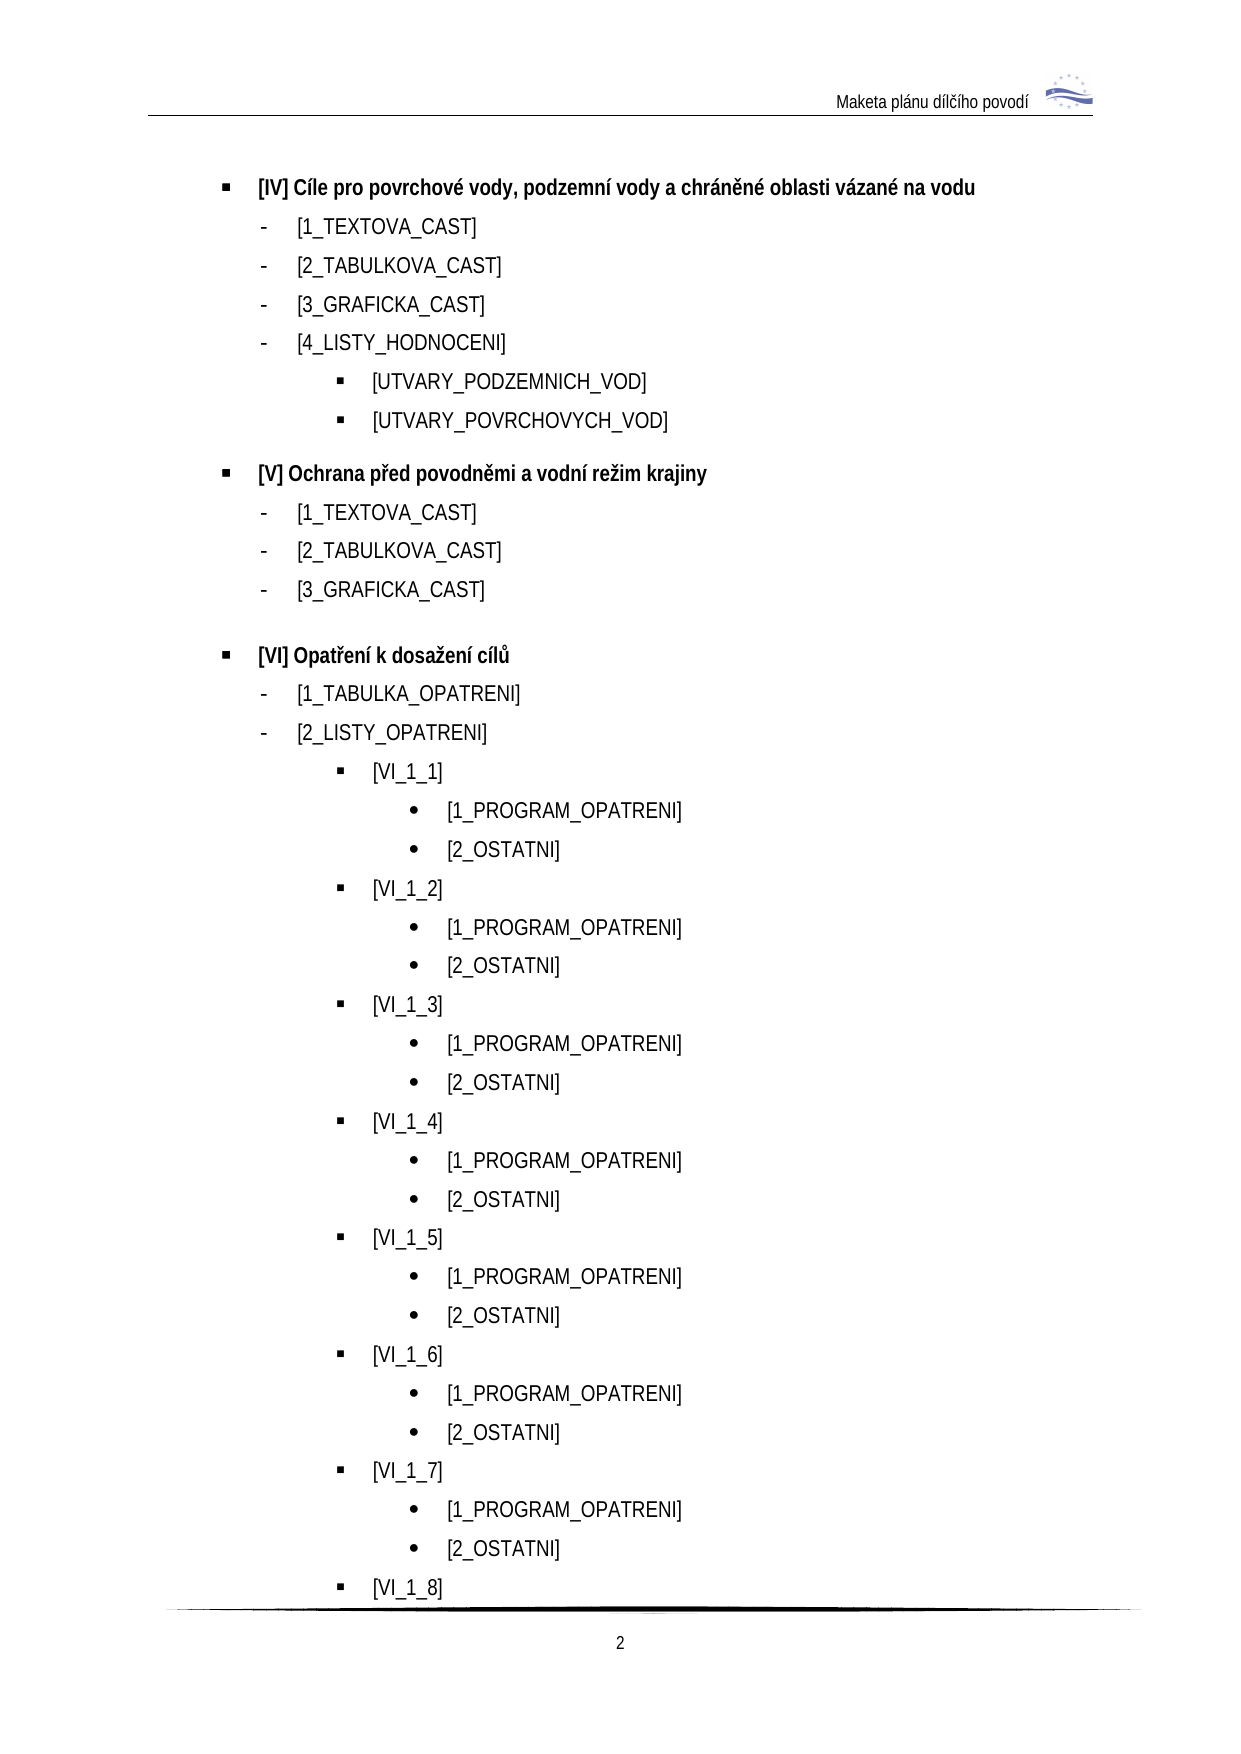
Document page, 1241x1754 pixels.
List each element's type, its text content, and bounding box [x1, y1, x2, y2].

list [2_OSTATNI] [410, 1419, 1093, 1445]
list [1_PROGRAM_OPATRENI] [410, 913, 1093, 940]
list [1_PROGRAM_OPATRENI] [410, 1263, 1093, 1289]
list [1_TEXTOVA_CAST] [260, 213, 1093, 239]
list [VI_1_8] [335, 1574, 1093, 1600]
list [IV] Cíle pro povrchové vody, podzemní vody a chráněné oblasti vázané na vodu [221, 174, 1093, 200]
list [2_LISTY_OPATRENI] [260, 719, 1093, 746]
list [VI_1_3] [335, 991, 1093, 1018]
list [1_PROGRAM_OPATRENI] [410, 1147, 1093, 1173]
list [UTVARY_PODZEMNICH_VOD] [335, 368, 1093, 394]
list [VI_1_1] [335, 758, 1093, 784]
list [1_PROGRAM_OPATRENI] [410, 797, 1093, 823]
list [2_OSTATNI] [410, 1186, 1093, 1212]
list [1_PROGRAM_OPATRENI] [410, 1380, 1093, 1406]
list [2_OSTATNI] [410, 1302, 1093, 1328]
picture [166, 1605, 1142, 1614]
list [3_GRAFICKA_CAST] [260, 291, 1093, 317]
list [VI_1_6] [335, 1341, 1093, 1367]
list [UTVARY_POVRCHOVYCH_VOD] [335, 407, 1093, 433]
list [VI_1_2] [335, 875, 1093, 901]
list [2_OSTATNI] [410, 836, 1093, 862]
list [3_GRAFICKA_CAST] [260, 576, 1093, 603]
list [1_TEXTOVA_CAST] [260, 499, 1093, 525]
list [V] Ochrana před povodněmi a vodní režim krajiny [221, 460, 1093, 486]
list [2_OSTATNI] [410, 1535, 1093, 1562]
list [2_TABULKOVA_CAST] [260, 537, 1093, 564]
list [1_PROGRAM_OPATRENI] [410, 1496, 1093, 1523]
picture [1045, 73, 1093, 109]
list [2_OSTATNI] [410, 952, 1093, 979]
list [2_TABULKOVA_CAST] [260, 252, 1093, 278]
list [2_OSTATNI] [410, 1069, 1093, 1095]
list [4_LISTY_HODNOCENI] [260, 329, 1093, 356]
list [VI_1_7] [335, 1457, 1093, 1484]
list [1_PROGRAM_OPATRENI] [410, 1030, 1093, 1056]
list [VI_1_5] [335, 1224, 1093, 1251]
list [VI] Opatření k dosažení cílů [221, 642, 1093, 668]
list [VI_1_4] [335, 1108, 1093, 1134]
list [1_TABULKA_OPATRENI] [260, 680, 1093, 707]
